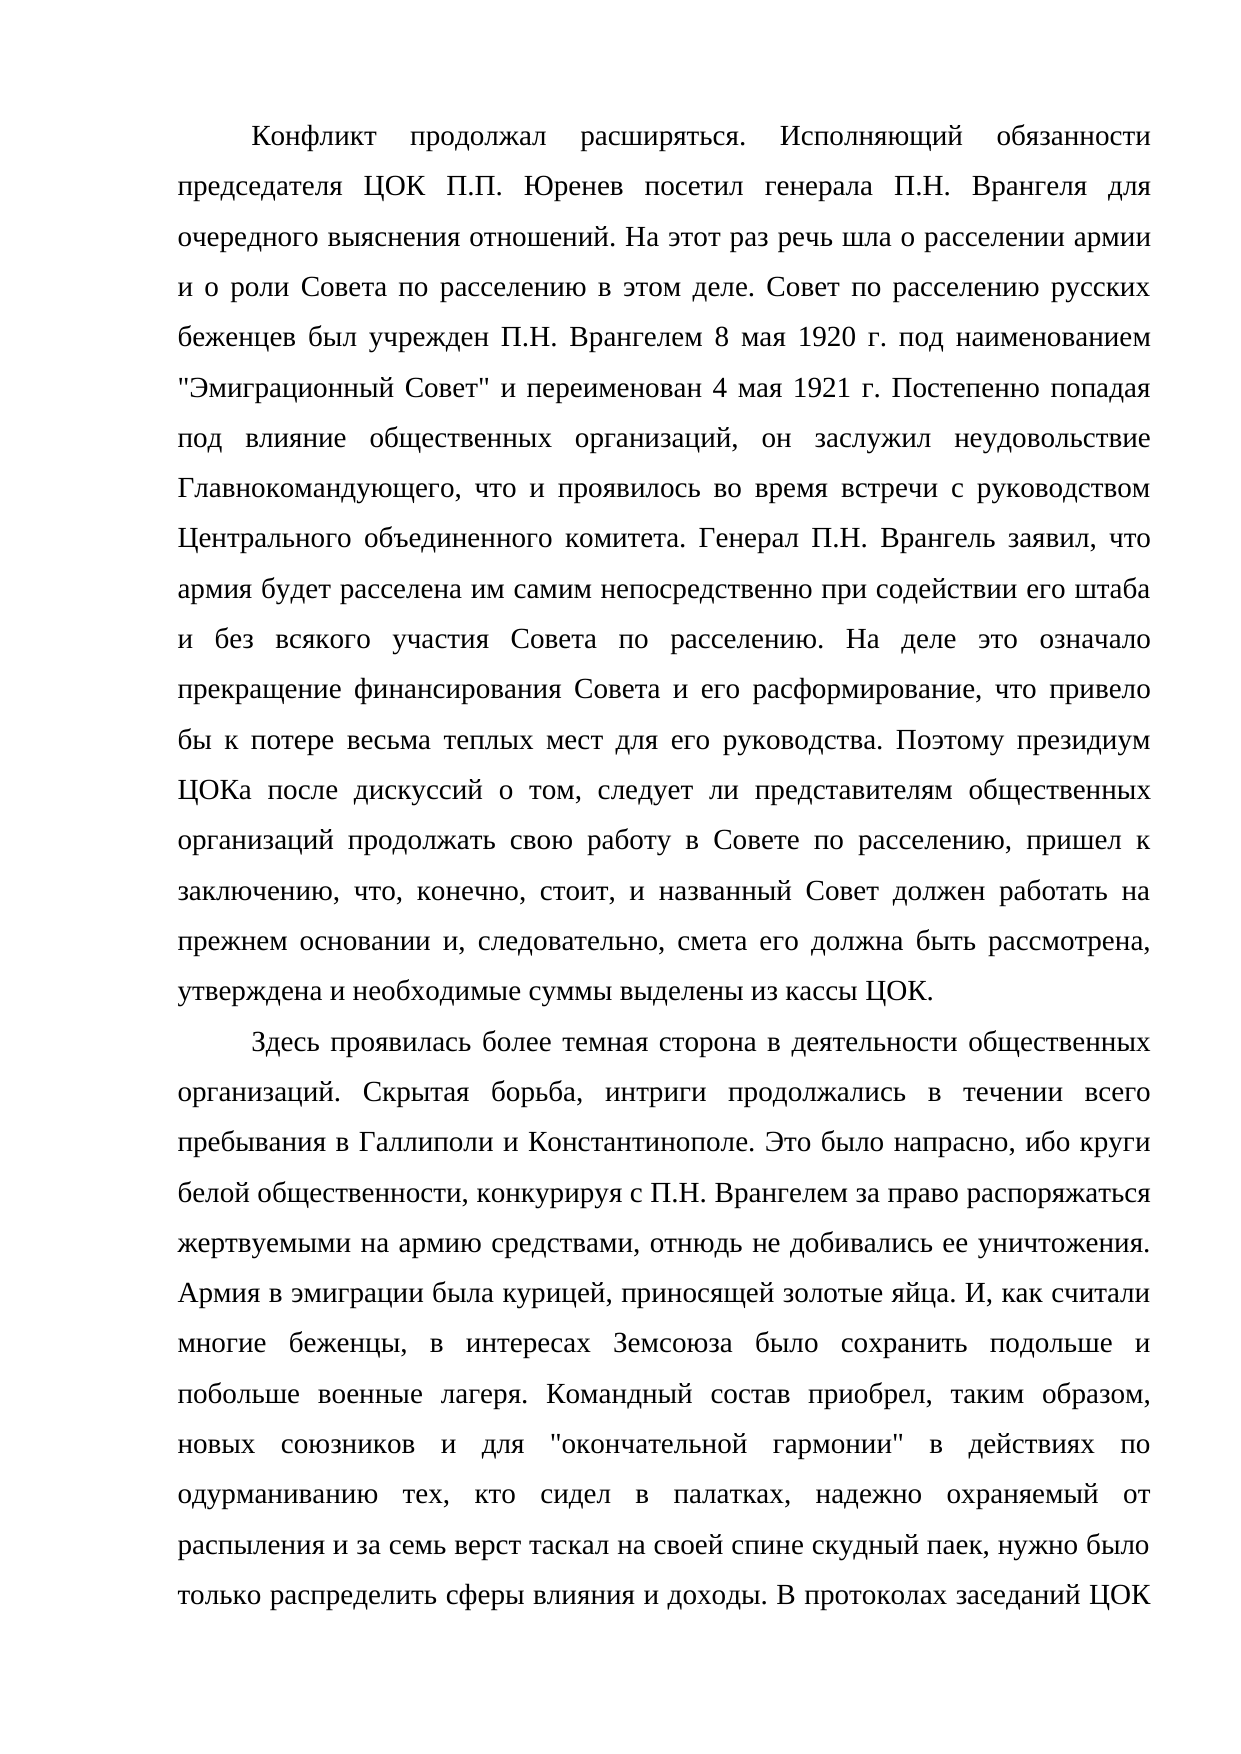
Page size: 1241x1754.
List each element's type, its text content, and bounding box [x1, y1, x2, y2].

text Конфликт продолжал расширяться. Исполняющий обязанности председателя ЦОК П.П. Юренев посетил генерала П.Н. Врангеля для очередного выяснения отношений. На этот раз речь шла о расселении армии и о роли Совета по расселению в этом деле. Совет по расселению русских беженцев был учрежден П.Н. Врангелем 8 мая 1920 г. под наименованием "Эмиграционный Совет" и переименован 4 мая 1921 г. Постепенно попадая под влияние общественных организаций, он заслужил неудовольствие Главнокомандующего, что и проявилось во время встречи с руководством Центрального объединенного комитета. Генерал П.Н. Врангель заявил, что армия будет расселена им самим непосредственно при содействии его штаба и без всякого участия Совета по расселению. На деле это означало прекращение финансирования Совета и его расформирование, что привело бы к потере весьма теплых мест для его руководства. Поэтому президиум ЦОКа после дискуссий о том, следует ли представителям общественных организаций продолжать свою работу в Совете по расселению, пришел к заключению, что, конечно, стоит, и названный Совет должен работать на прежнем основании и, следовательно, смета его должна быть рассмотрена, утверждена и необходимые суммы выделены из кассы ЦОК. [177, 118, 1152, 1007]
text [177, 1024, 1152, 1611]
